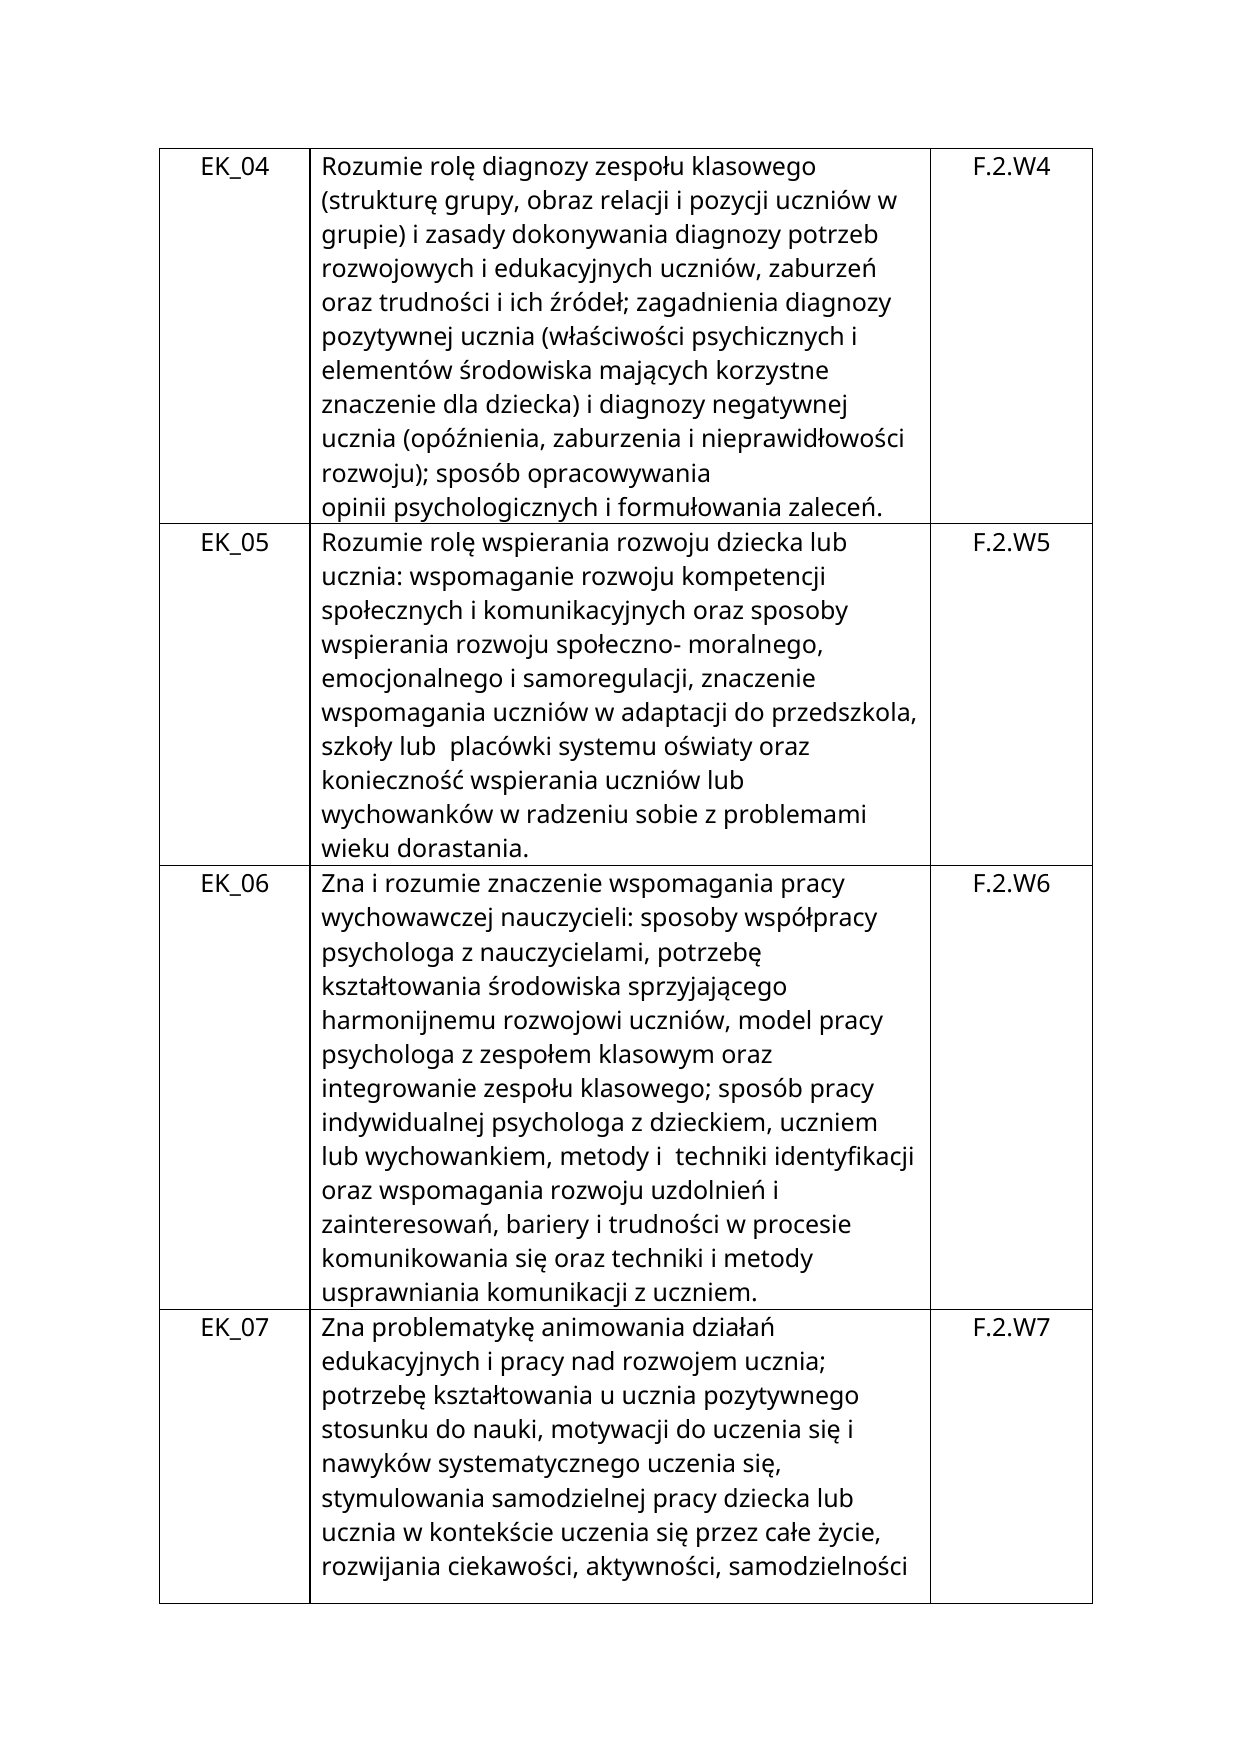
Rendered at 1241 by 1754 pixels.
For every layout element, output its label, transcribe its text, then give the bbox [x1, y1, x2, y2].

table_cell EK_05 [160, 524, 309, 865]
table_cell EK_04 [160, 149, 309, 523]
table_cell F.2.W6 [931, 866, 1092, 1309]
table_cell EK_06 [160, 866, 309, 1309]
table_cell EK_07 [160, 1310, 309, 1603]
table_cell Rozumie rolę wspierania rozwoju dziecka lub ucznia: wspomaganie rozwoju kompetencji społecznych i komunikacyjnych oraz sposoby wspierania rozwoju społeczno- moralnego, emocjonalnego i samoregulacji, znaczenie wspomagania uczniów w adaptacji do przedszkola, szkoły lub placówki systemu oświaty oraz konieczność wspierania uczniów lub wychowanków w radzeniu sobie z problemami wieku dorastania. [311, 524, 930, 865]
table_cell F.2.W7 [931, 1310, 1092, 1603]
table_cell Rozumie rolę diagnozy zespołu klasowego (strukturę grupy, obraz relacji i pozycji uczniów w grupie) i zasady dokonywania diagnozy potrzeb rozwojowych i edukacyjnych uczniów, zaburzeń oraz trudności i ich źródeł; zagadnienia diagnozy pozytywnej ucznia (właściwości psychicznych i elementów środowiska mających korzystne znaczenie dla dziecka) i diagnozy negatywnej ucznia (opóźnienia, zaburzenia i nieprawidłowości rozwoju); sposób opracowywania opinii psychologicznych i formułowania zaleceń. [311, 149, 930, 523]
table_cell F.2.W5 [931, 524, 1092, 865]
table_cell F.2.W4 [931, 149, 1092, 523]
table_cell Zna i rozumie znaczenie wspomagania pracy wychowawczej nauczycieli: sposoby współpracy psychologa z nauczycielami, potrzebę kształtowania środowiska sprzyjającego harmonijnemu rozwojowi uczniów, model pracy psychologa z zespołem klasowym oraz integrowanie zespołu klasowego; sposób pracy indywidualnej psychologa z dzieckiem, uczniem lub wychowankiem, metody i techniki identyfikacji oraz wspomagania rozwoju uzdolnień i zainteresowań, bariery i trudności w procesie komunikowania się oraz techniki i metody usprawniania komunikacji z uczniem. [311, 866, 930, 1309]
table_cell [311, 1310, 930, 1603]
